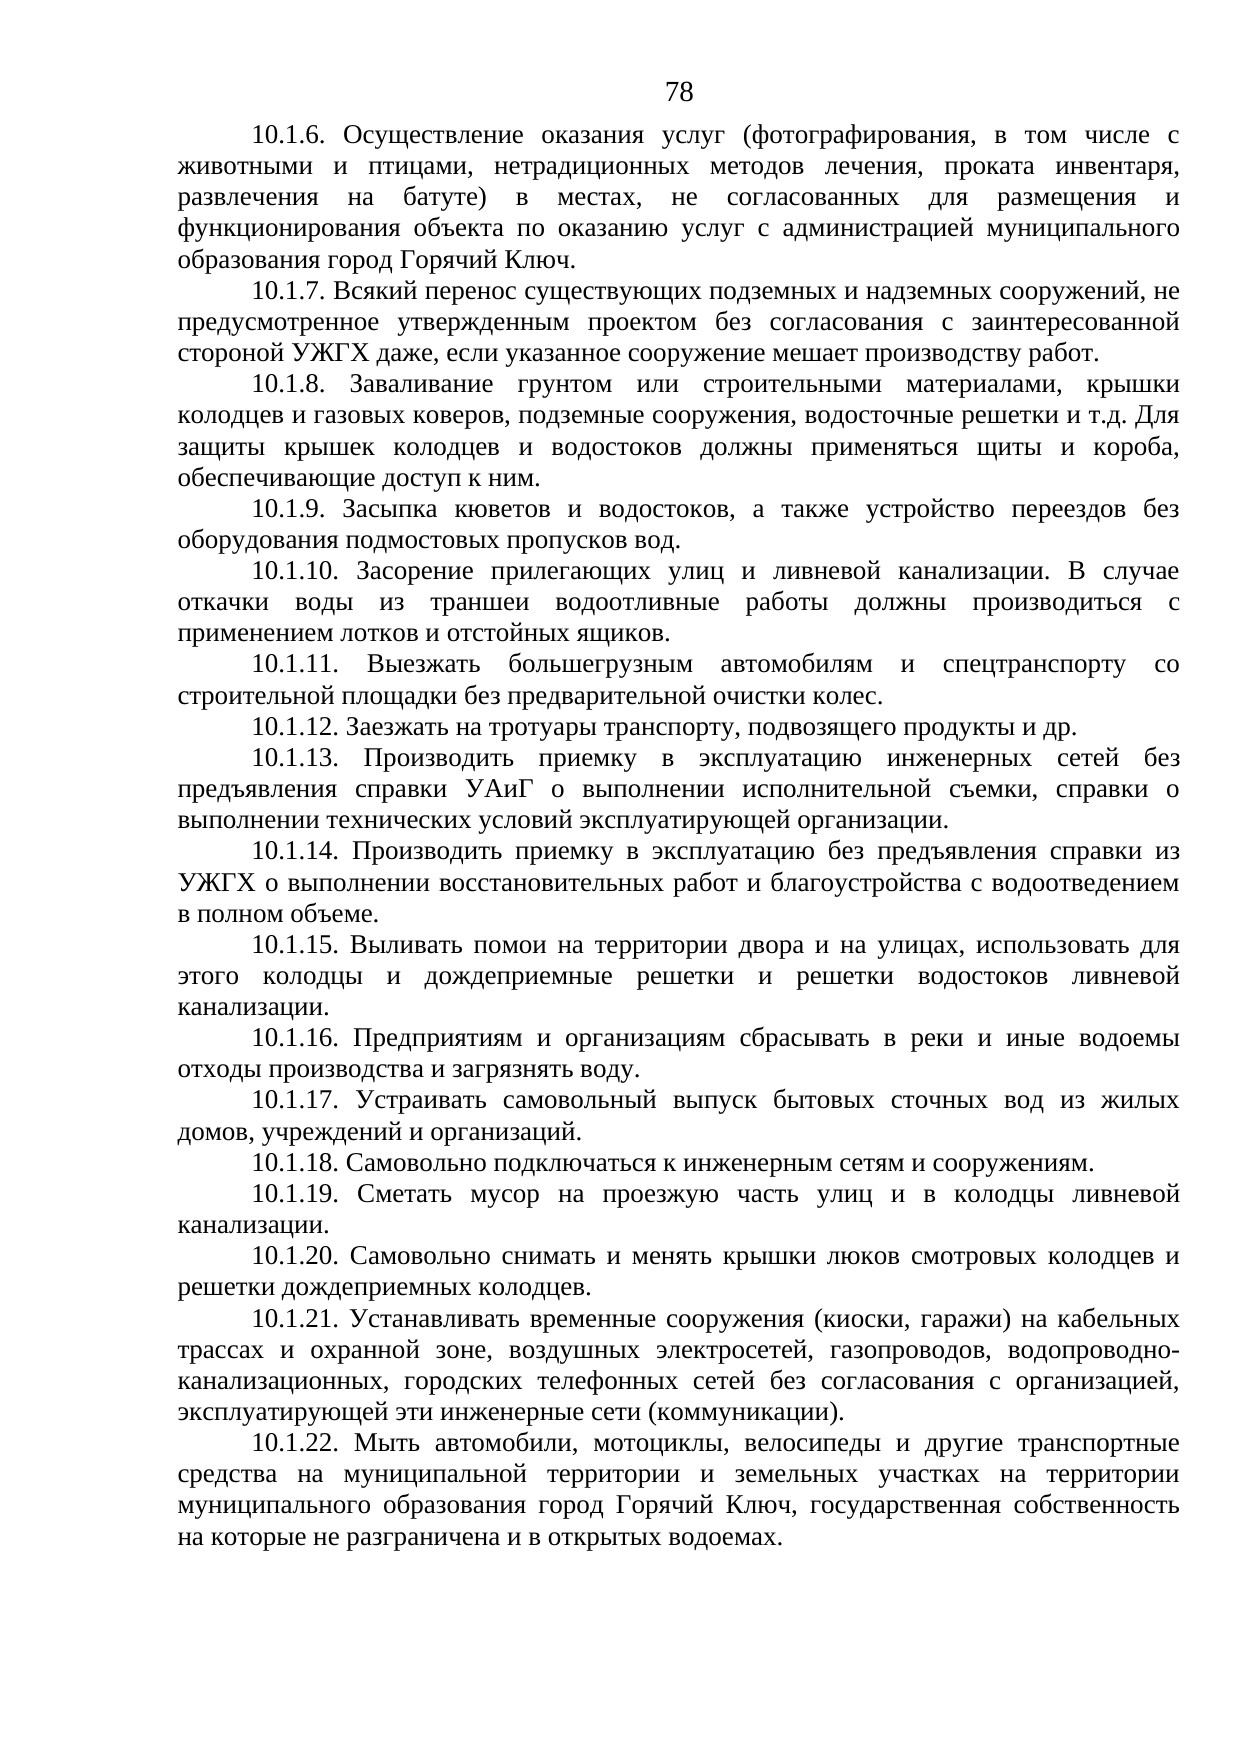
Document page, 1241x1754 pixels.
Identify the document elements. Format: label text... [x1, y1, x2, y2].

text 10.1.18. Самовольно подключаться к инженерным сетям и сооружениям. [177, 1146, 1181, 1177]
text 10.1.14. Производить приемку в эксплуатацию без предъявления справки из УЖГХ о выполнении восстановительных работ и благоустройства с водоотведением в полном объеме. [177, 834, 1181, 928]
text 10.1.7. Всякий перенос существующих подземных и надземных сооружений, не предусмотренное утвержденным проектом без согласования с заинтересованной стороной УЖГХ даже, если указанное сооружение мешает производству работ. [177, 274, 1181, 367]
text 10.1.13. Производить приемку в эксплуатацию инженерных сетей без предъявления справки УАиГ о выполнении исполнительной съемки, справки о выполнении технических условий эксплуатирующей организации. [177, 741, 1181, 834]
text 10.1.19. Сметать мусор на проезжую часть улиц и в колодцы ливневой канализации. [177, 1177, 1181, 1239]
text 10.1.8. Заваливание грунтом или строительными материалами, крышки колодцев и газовых коверов, подземные сооружения, водосточные решетки и т.д. Для защиты крышек колодцев и водостоков должны применяться щиты и короба, обеспечивающие доступ к ним. [177, 367, 1181, 492]
text 10.1.21. Устанавливать временные сооружения (киоски, гаражи) на кабельных трассах и охранной зоне, воздушных электросетей, газопроводов, водопроводно-канализационных, городских телефонных сетей без согласования с организацией, эксплуатирующей эти инженерные сети (коммуникации). [177, 1302, 1181, 1426]
text 10.1.12. Заезжать на тротуары транспорту, подвозящего продукты и др. [177, 710, 1181, 741]
text 10.1.22. Мыть автомобили, мотоциклы, велосипеды и другие транспортные средства на муниципальной территории и земельных участках на территории муниципального образования город Горячий Ключ, государственная собственность на которые не разграничена и в открытых водоемах. [177, 1426, 1181, 1551]
text 10.1.6. Осуществление оказания услуг (фотографирования, в том числе с животными и птицами, нетрадиционных методов лечения, проката инвентаря, развлечения на батуте) в местах, не согласованных для размещения и функционирования объекта по оказанию услуг с администрацией муниципального образования город Горячий Ключ. [177, 118, 1181, 274]
text 10.1.10. Засорение прилегающих улиц и ливневой канализации. В случае откачки воды из траншеи водоотливные работы должны производиться с применением лотков и отстойных ящиков. [177, 554, 1181, 648]
text 10.1.15. Выливать помои на территории двора и на улицах, использовать для этого колодцы и дождеприемные решетки и решетки водостоков ливневой канализации. [177, 928, 1181, 1021]
text 10.1.20. Самовольно снимать и менять крышки люков смотровых колодцев и решетки дождеприемных колодцев. [177, 1239, 1181, 1302]
text 10.1.9. Засыпка кюветов и водостоков, а также устройство переездов без оборудования подмостовых пропусков вод. [177, 492, 1181, 554]
text 10.1.17. Устраивать самовольный выпуск бытовых сточных вод из жилых домов, учреждений и организаций. [177, 1084, 1181, 1146]
text 10.1.16. Предприятиям и организациям сбрасывать в реки и иные водоемы отходы производства и загрязнять воду. [177, 1021, 1181, 1084]
text 10.1.11. Выезжать большегрузным автомобилям и спецтранспорту со строительной площадки без предварительной очистки колес. [177, 648, 1181, 710]
